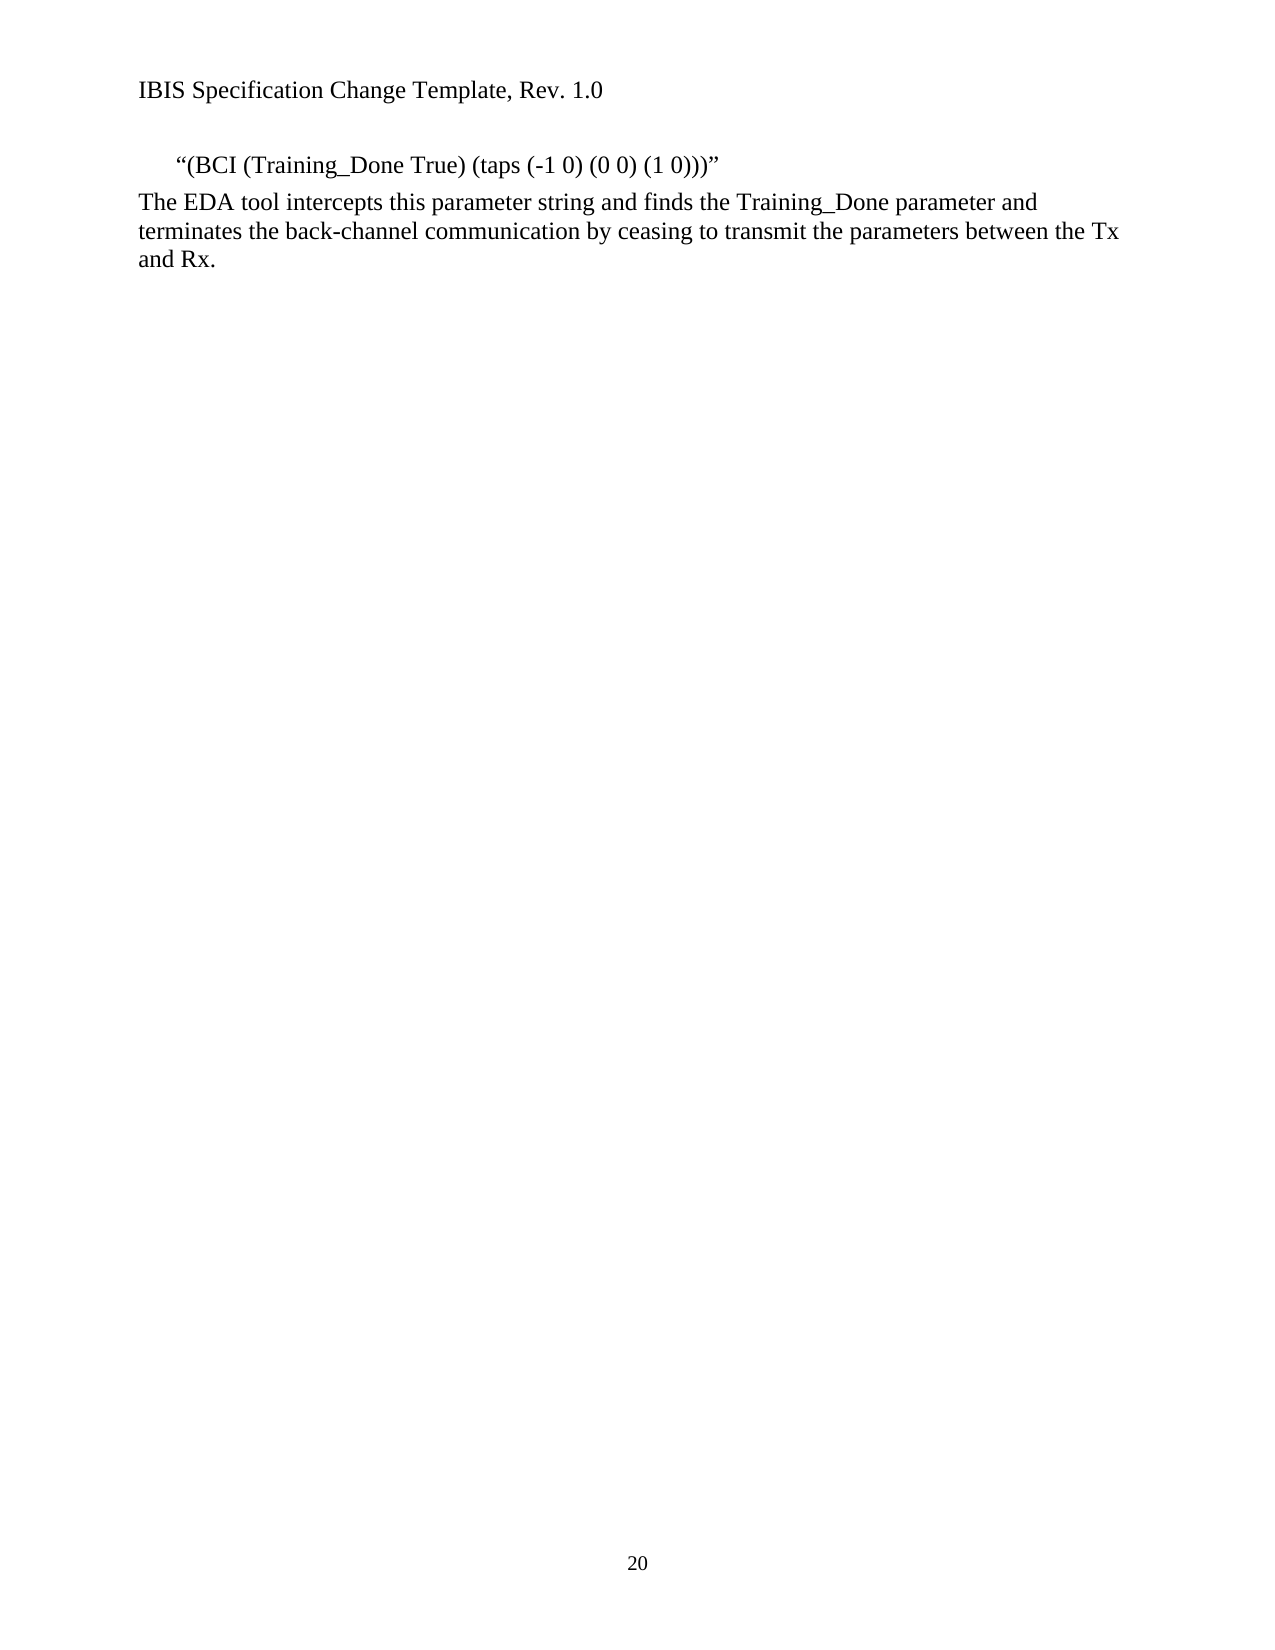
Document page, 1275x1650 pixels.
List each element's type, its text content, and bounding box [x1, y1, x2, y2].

text The EDA tool intercepts this parameter string and finds the Training_Done parameter and terminates the back-channel communication by ceasing to transmit the parameters between the Tx and Rx. [138, 187, 1137, 273]
text “(BCI (Training_Done True) (taps (-1 0) (0 0) (1 0)))” [138, 150, 1137, 179]
